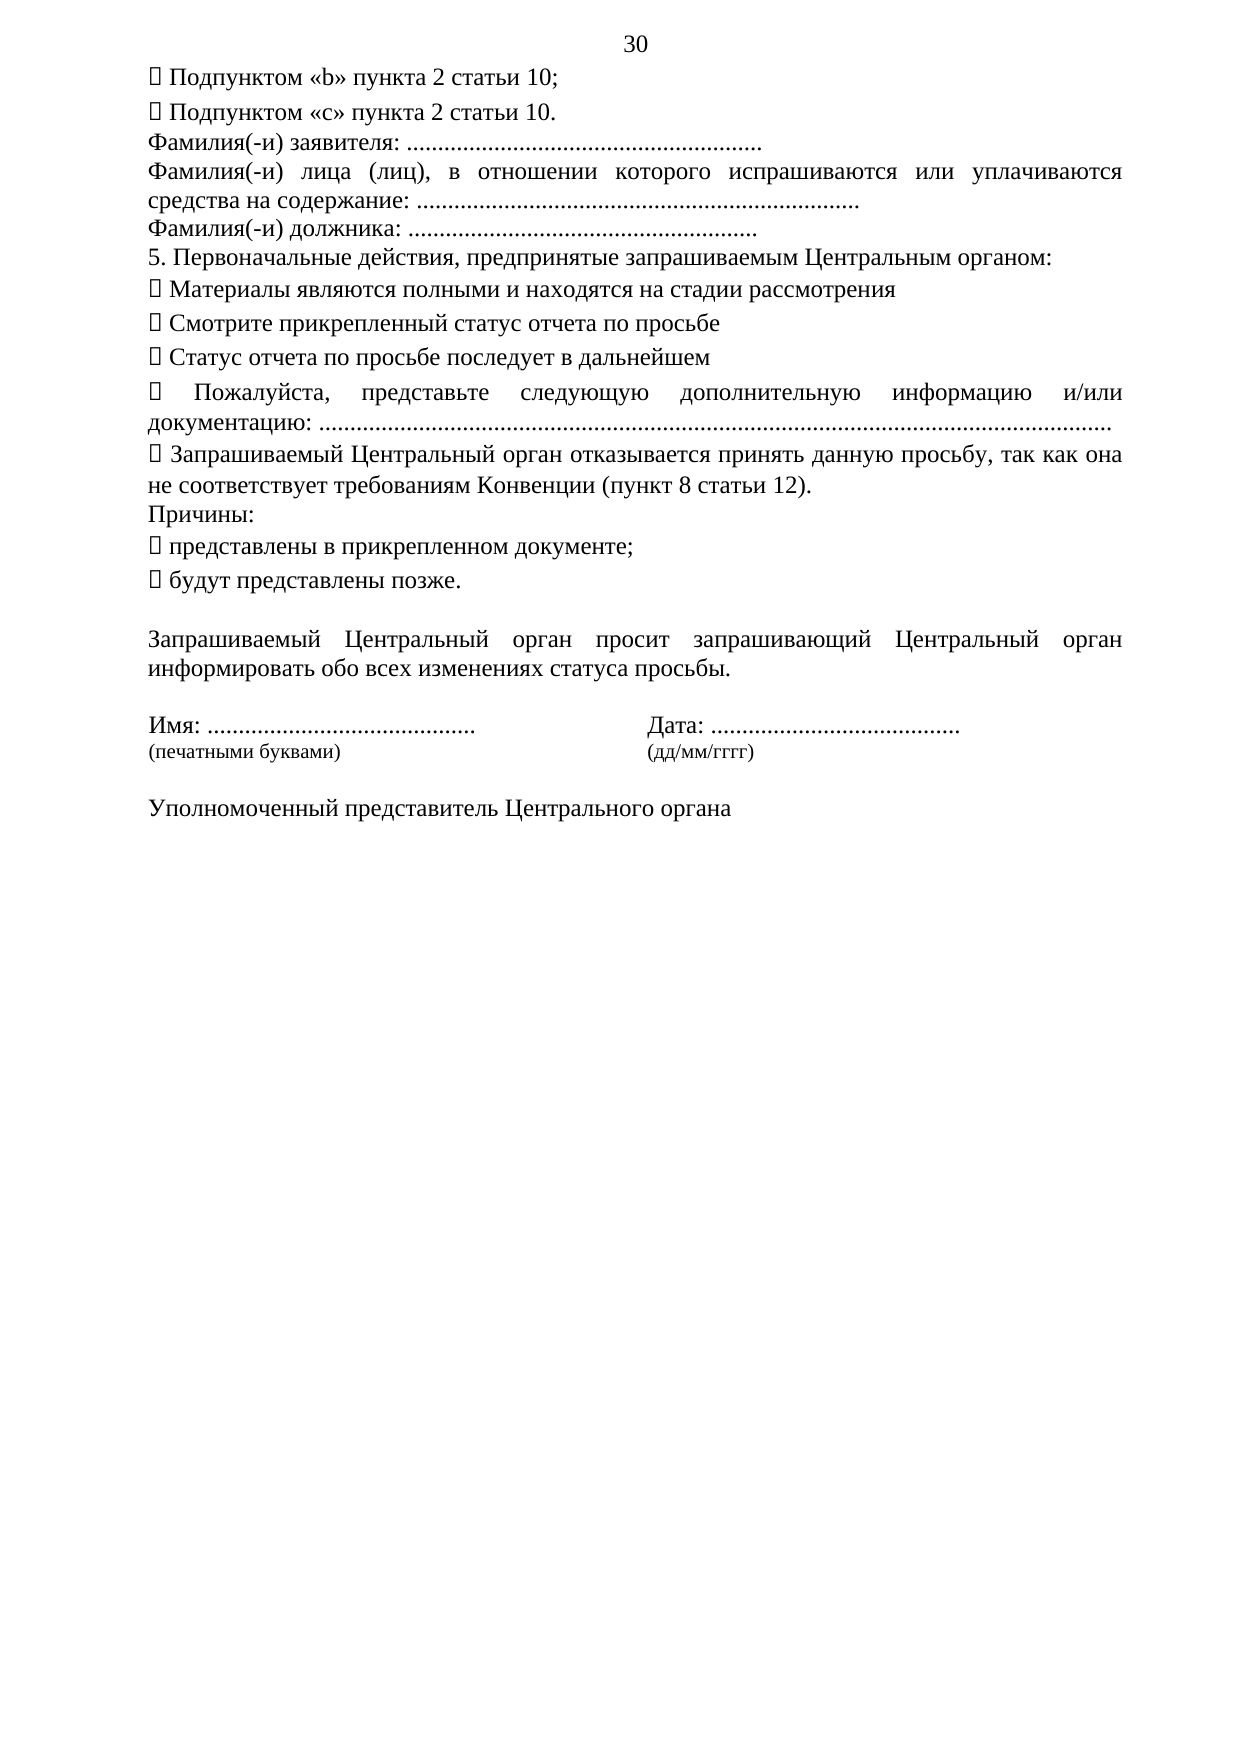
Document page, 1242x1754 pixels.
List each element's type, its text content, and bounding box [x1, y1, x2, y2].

table_cell (дд/мм/гггг) [646, 739, 1123, 764]
table_cell (печатными буквами) [148, 739, 646, 764]
text 5. Первоначальные действия, предпринятые запрашиваемым Центральным органом: [148, 242, 1123, 271]
text  будут представлены позже. [148, 562, 1123, 596]
table_header Дата: ........................................ [646, 711, 1123, 739]
text  Подпунктом «b» пункта 2 статьи 10; [148, 59, 1123, 93]
text Запрашиваемый Центральный орган просит запрашивающий Центральный орган информировать обо всех изменениях статуса просьбы. [148, 624, 1123, 682]
text Фамилия(-и) заявителя: ......................................................... [148, 127, 1123, 156]
text  Пожалуйста, представьте следующую дополнительную информацию и/или документацию: ............................................................................................................................... [148, 373, 1123, 436]
text  Статус отчета по просьбе последует в дальнейшем [148, 339, 1123, 373]
text Фамилия(-и) лица (лиц), в отношении которого испрашиваются или уплачиваются средства на содержание: ....................................................................... [148, 156, 1123, 213]
text  Материалы являются полными и находятся на стадии рассмотрения [148, 271, 1123, 305]
text Причины: [148, 499, 1123, 527]
text Уполномоченный представитель Центрального органа [148, 793, 1123, 822]
text  Запрашиваемый Центральный орган отказывается принять данную просьбу, так как она не соответствует требованиям Конвенции (пункт 8 статьи 12). [148, 436, 1123, 499]
text  Смотрите прикрепленный статус отчета по просьбе [148, 305, 1123, 339]
table_header Имя: ........................................... [148, 711, 646, 739]
text  Подпунктом «c» пункта 2 статьи 10. [148, 93, 1123, 127]
text  представлены в прикрепленном документе; [148, 527, 1123, 562]
text Фамилия(-и) должника: ........................................................ [148, 213, 1123, 242]
